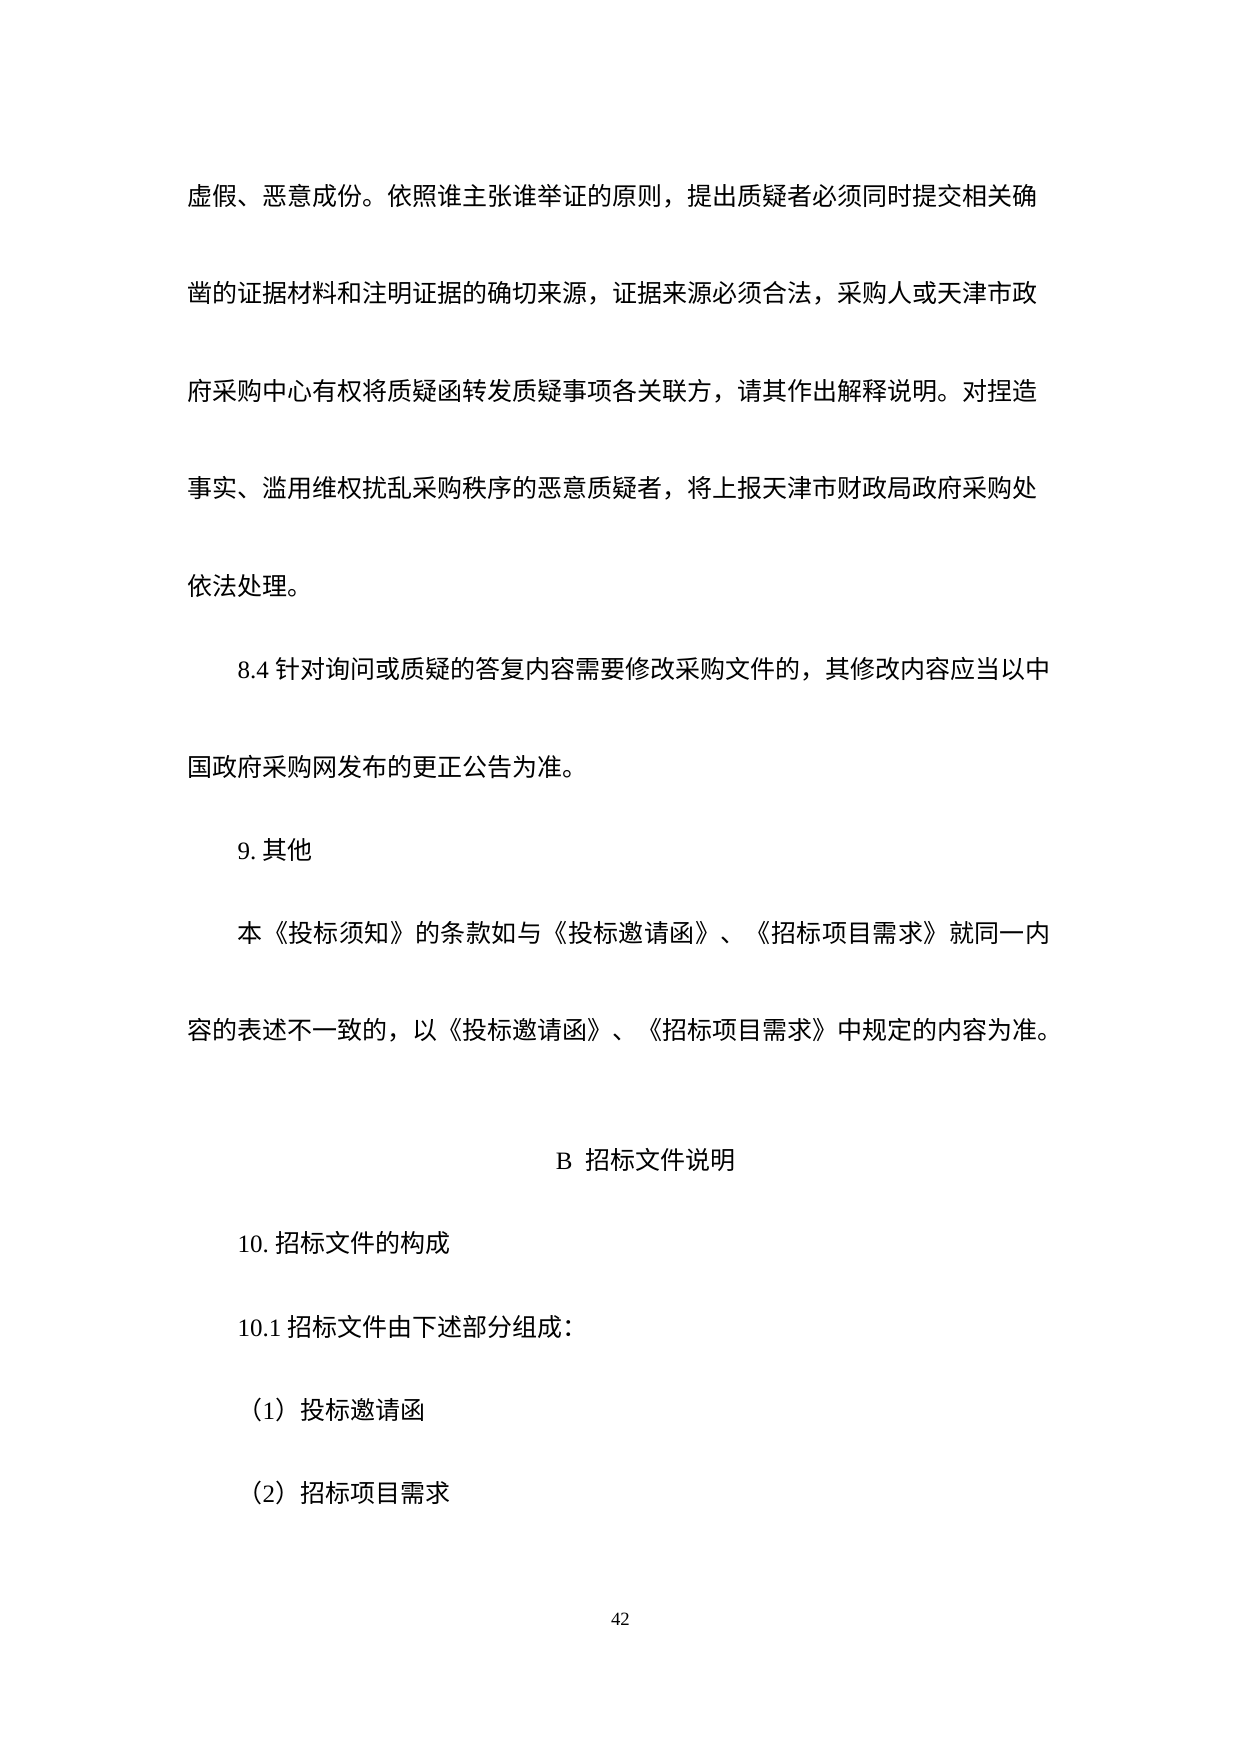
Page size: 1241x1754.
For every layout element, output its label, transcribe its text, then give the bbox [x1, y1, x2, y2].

text 10. 招标文件的构成 [187, 1209, 1053, 1274]
text B 招标文件说明 [187, 1126, 1053, 1191]
text 9. 其他 [187, 816, 1053, 881]
text （1）投标邀请函 [187, 1376, 1053, 1441]
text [187, 162, 1053, 617]
text 8.4 针对询问或质疑的答复内容需要修改采购文件的，其修改内容应当以中国政府采购网发布的更正公告为准。 [187, 635, 1053, 798]
text 本《投标须知》的条款如与《投标邀请函》、《招标项目需求》就同一内容的表述不一致的，以《投标邀请函》、《招标项目需求》中规定的内容为准。 [187, 899, 1053, 1061]
text 10.1 招标文件由下述部分组成： [187, 1293, 1053, 1358]
text （2）招标项目需求 [187, 1459, 1053, 1524]
